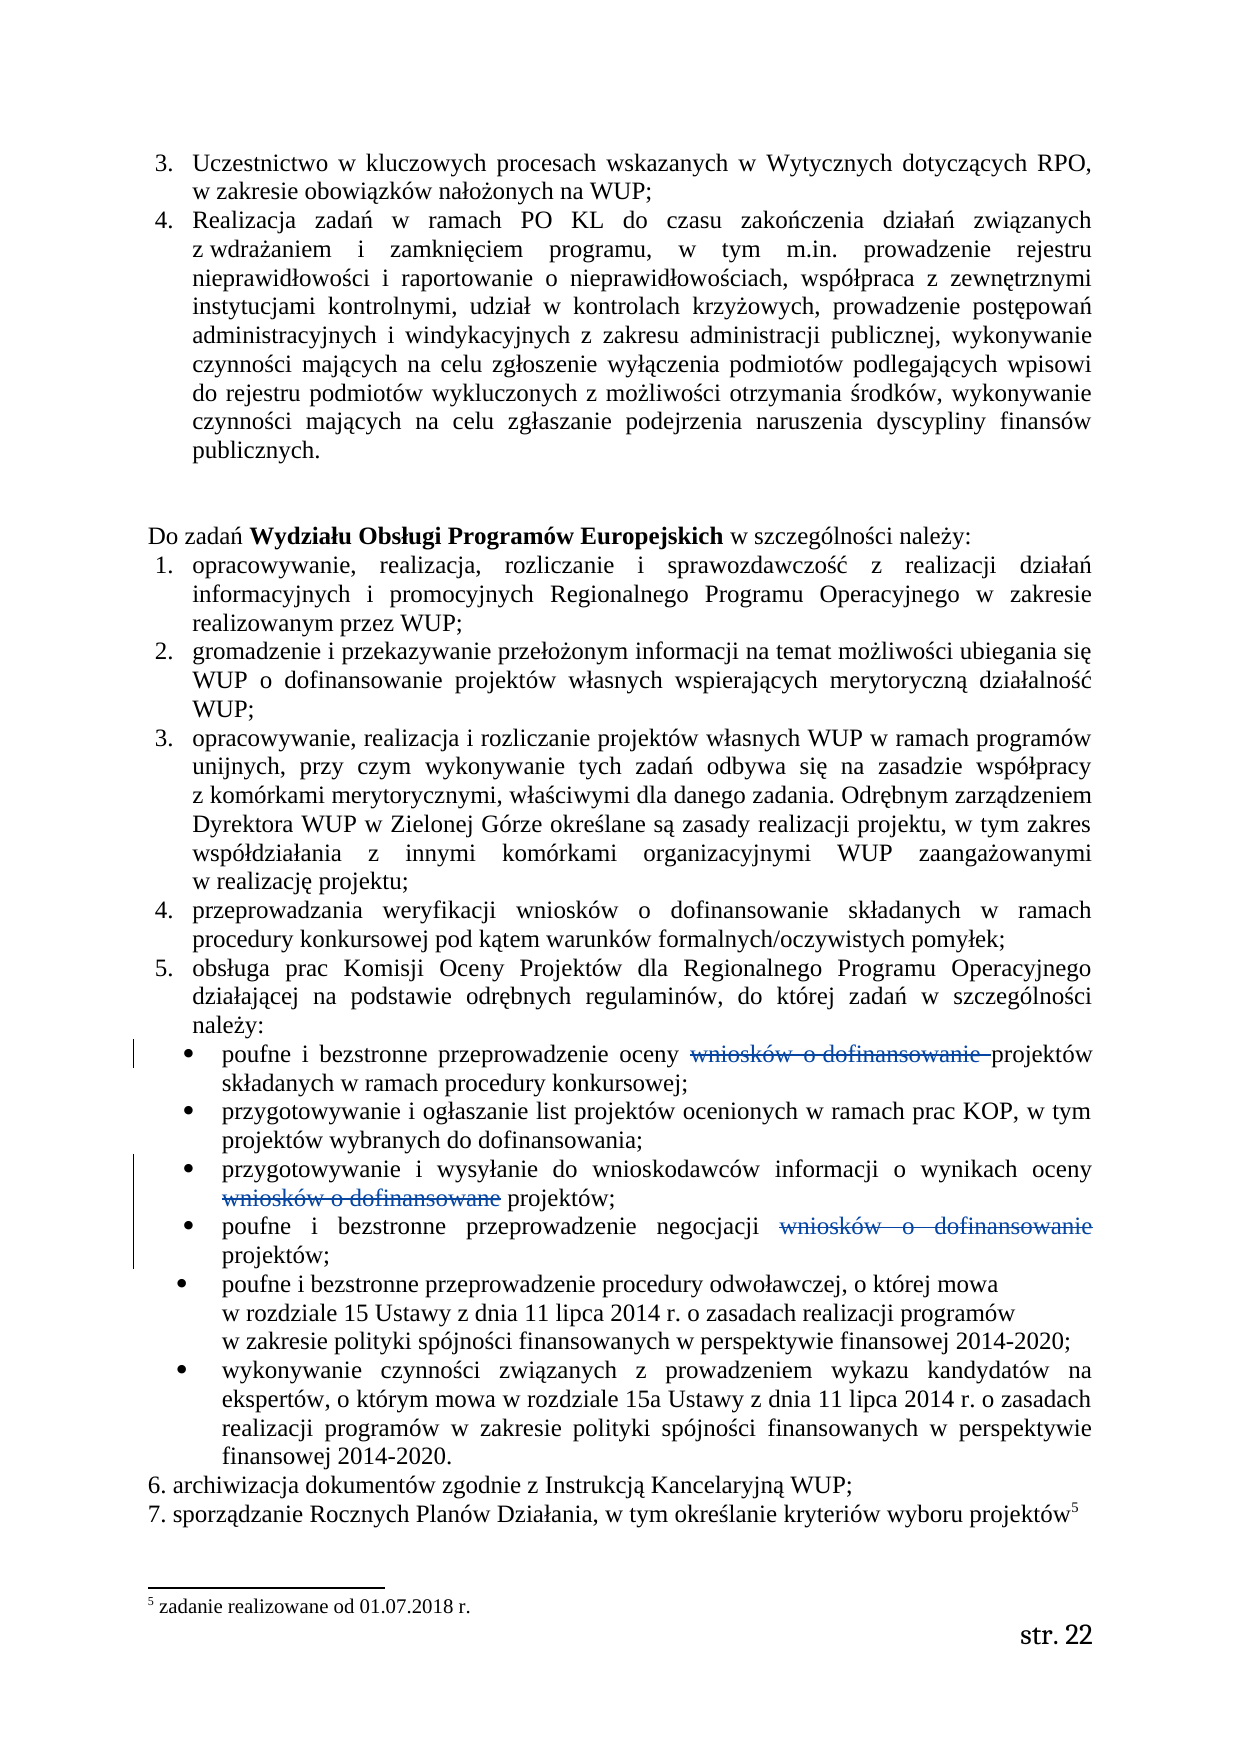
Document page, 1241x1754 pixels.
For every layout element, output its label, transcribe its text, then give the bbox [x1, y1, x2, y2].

list wykonywanie czynności związanych z prowadzeniem wykazu kandydatów na ekspertów, o którym mowa w rozdziale 15a Ustawy z dnia 11 lipca 2014 r. o zasadach realizacji programów w zakresie polityki spójności finansowanych w perspektywie finansowej 2014-2020. [177, 1355, 1092, 1470]
list przeprowadzania weryfikacji wniosków o dofinansowanie składanych w ramach procedury konkursowej pod kątem warunków formalnych/oczywistych pomyłek; [154, 895, 1092, 953]
list poufne i bezstronne przeprowadzenie negocjacji projektów; [184, 1211, 1092, 1269]
list przygotowywanie i wysyłanie do wnioskodawców informacji o wynikach oceny projektów; [184, 1154, 1092, 1211]
text Do zadań Wydziału Obsługi Programów Europejskich w szczególności należy: [148, 521, 1092, 550]
text 7. sporządzanie Rocznych Planów Działania, w tym określanie kryteriów wyboru projektów [148, 1499, 1092, 1528]
list gromadzenie i przekazywanie przełożonym informacji na temat możliwości ubiegania się WUP o dofinansowanie projektów własnych wspierających merytoryczną działalność WUP; [154, 636, 1092, 723]
list Realizacja zadań w ramach PO KL do czasu zakończenia działań związanych z wdrażaniem i zamknięciem programu, w tym m.in. prowadzenie rejestru nieprawidłowości i raportowanie o nieprawidłowościach, współpraca z zewnętrznymi instytucjami kontrolnymi, udział w kontrolach krzyżowych, prowadzenie postępowań administracyjnych i windykacyjnych z zakresu administracji publicznej, wykonywanie czynności mających na celu zgłoszenie wyłączenia podmiotów podlegających wpisowi do rejestru podmiotów wykluczonych z możliwości otrzymania środków, wykonywanie czynności mających na celu zgłaszanie podejrzenia naruszenia dyscypliny finansów publicznych. [154, 205, 1092, 464]
list poufne i bezstronne przeprowadzenie oceny projektów składanych w ramach procedury konkursowej; [184, 1039, 1092, 1096]
list poufne i bezstronne przeprowadzenie procedury odwoławczej, o której mowa w rozdziale 15 Ustawy z dnia 11 lipca 2014 r. o zasadach realizacji programów w zakresie polityki spójności finansowanych w perspektywie finansowej 2014-2020; [177, 1269, 1092, 1355]
text 6. archiwizacja dokumentów zgodnie z Instrukcją Kancelaryjną WUP; [148, 1470, 1092, 1499]
list opracowywanie, realizacja i rozliczanie projektów własnych WUP w ramach programów unijnych, przy czym wykonywanie tych zadań odbywa się na zasadzie współpracy z komórkami merytorycznymi, właściwymi dla danego zadania. Odrębnym zarządzeniem Dyrektora WUP w Zielonej Górze określane są zasady realizacji projektu, w tym zakres współdziałania z innymi komórkami organizacyjnymi WUP zaangażowanymi w realizację projektu; [154, 723, 1092, 895]
list przygotowywanie i ogłaszanie list projektów ocenionych w ramach prac KOP, w tym projektów wybranych do dofinansowania; [184, 1096, 1092, 1154]
list Uczestnictwo w kluczowych procesach wskazanych w Wytycznych dotyczących RPO, w zakresie obowiązków nałożonych na WUP; [154, 148, 1092, 205]
list opracowywanie, realizacja, rozliczanie i sprawozdawczość z realizacji działań informacyjnych i promocyjnych Regionalnego Programu Operacyjnego w zakresie realizowanym przez WUP; [154, 550, 1092, 636]
list obsługa prac Komisji Oceny Projektów dla Regionalnego Programu Operacyjnego działającej na podstawie odrębnych regulaminów, do której zadań w szczególności należy: [154, 953, 1092, 1039]
